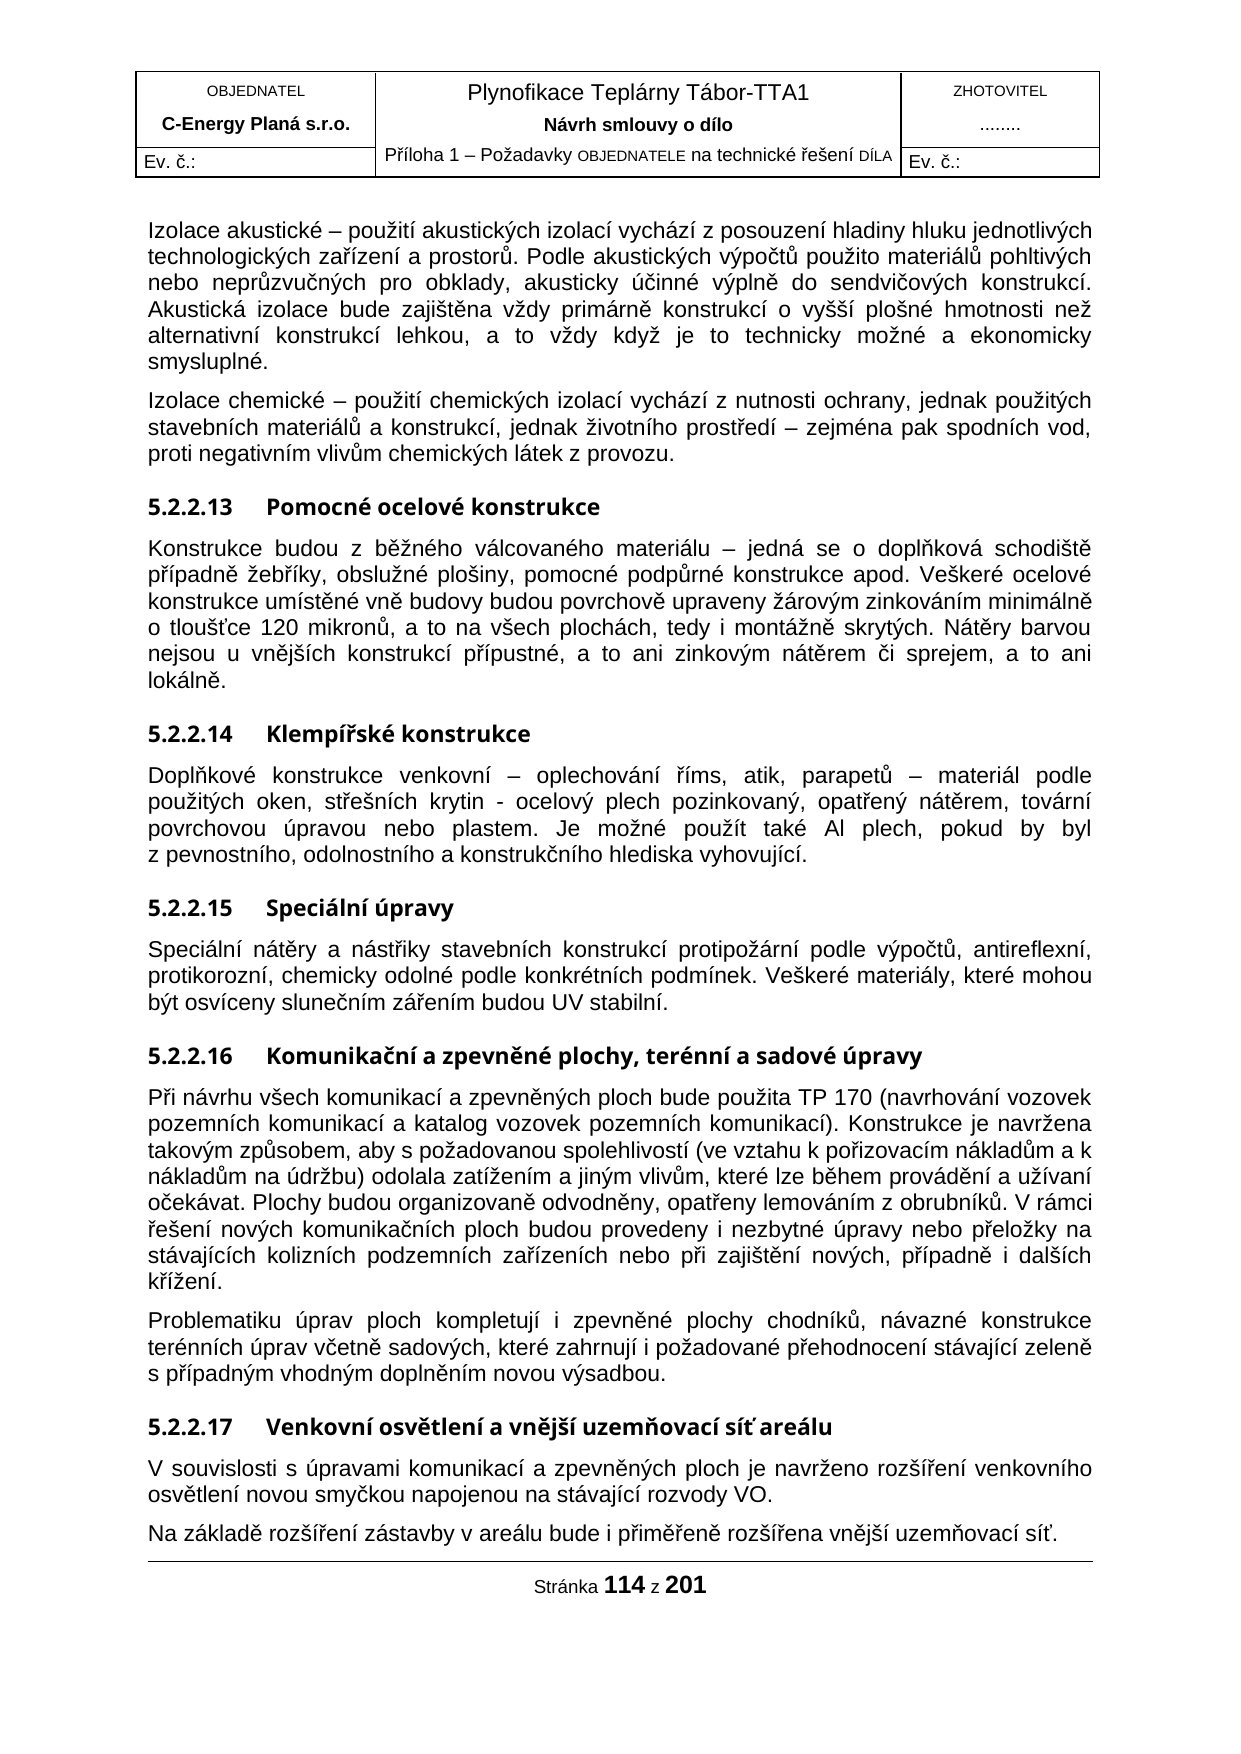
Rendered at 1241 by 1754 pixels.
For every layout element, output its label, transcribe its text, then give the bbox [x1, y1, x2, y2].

text Izolace chemické – použití chemických izolací vychází z nutnosti ochrany, jednak použitých stavebních materiálů a konstrukcí, jednak životního prostředí – zejména pak spodních vod, proti negativním vlivům chemických látek z provozu. [148, 387, 1093, 466]
text Doplňkové konstrukce venkovní – oplechování říms, atik, parapetů – materiál podle použitých oken, střešních krytin - ocelový plech pozinkovaný, opatřený nátěrem, tovární povrchovou úpravou nebo plastem. Je možné použít také Al plech, pokud by byl z pevnostního, odolnostního a konstrukčního hlediska vyhovující. [148, 762, 1093, 867]
text Problematiku úprav ploch kompletují i zpevněné plochy chodníků, návazné konstrukce terénních úprav včetně sadových, které zahrnují i požadované přehodnocení stávající zeleně s případným vhodným doplněním novou výsadbou. [148, 1307, 1093, 1386]
subtitle Klempířské konstrukce [148, 718, 1093, 749]
subtitle Pomocné ocelové konstrukce [148, 491, 1093, 522]
text Na základě rozšíření zástavby v areálu bude i přiměřeně rozšířena vnější uzemňovací síť. [148, 1520, 1093, 1547]
text Speciální nátěry a nástřiky stavebních konstrukcí protipožární podle výpočtů, antireflexní, protikorozní, chemicky odolné podle konkrétních podmínek. Veškeré materiály, které mohou být osvíceny slunečním zářením budou UV stabilní. [148, 936, 1093, 1015]
subtitle Venkovní osvětlení a vnější uzemňovací síť areálu [148, 1411, 1093, 1442]
text V souvislosti s úpravami komunikací a zpevněných ploch je navrženo rozšíření venkovního osvětlení novou smyčkou napojenou na stávající rozvody VO. [148, 1455, 1093, 1508]
text Při návrhu všech komunikací a zpevněných ploch bude použita TP 170 (navrhování vozovek pozemních komunikací a katalog vozovek pozemních komunikací). Konstrukce je navržena takovým způsobem, aby s požadovanou spolehlivostí (ve vztahu k pořizovacím nákladům a k nákladům na údržbu) odolala zatížením a jiným vlivům, které lze během provádění a užívaní očekávat. Plochy budou organizovaně odvodněny, opatřeny lemováním z obrubníků. V rámci řešení nových komunikačních ploch budou provedeny i nezbytné úpravy nebo přeložky na stávajících kolizních podzemních zařízeních nebo při zajištění nových, případně i dalších křížení. [148, 1084, 1093, 1295]
text Konstrukce budou z běžného válcovaného materiálu – jedná se o doplňková schodiště případně žebříky, obslužné plošiny, pomocné podpůrné konstrukce apod. Veškeré ocelové konstrukce umístěné vně budovy budou povrchově upraveny žárovým zinkováním minimálně o tloušťce 120 mikronů, a to na všech plochách, tedy i montážně skrytých. Nátěry barvou nejsou u vnějších konstrukcí přípustné, a to ani zinkovým nátěrem či sprejem, a to ani lokálně. [148, 535, 1093, 693]
subtitle Speciální úpravy [148, 892, 1093, 923]
subtitle Komunikační a zpevněné plochy, terénní a sadové úpravy [148, 1040, 1093, 1071]
text Izolace akustické – použití akustických izolací vychází z posouzení hladiny hluku jednotlivých technologických zařízení a prostorů. Podle akustických výpočtů použito materiálů pohltivých nebo neprůzvučných pro obklady, akusticky účinné výplně do sendvičových konstrukcí. Akustická izolace bude zajištěna vždy primárně konstrukcí o vyšší plošné hmotnosti než alternativní konstrukcí lehkou, a to vždy když je to technicky možné a ekonomicky smysluplné. [148, 217, 1093, 375]
